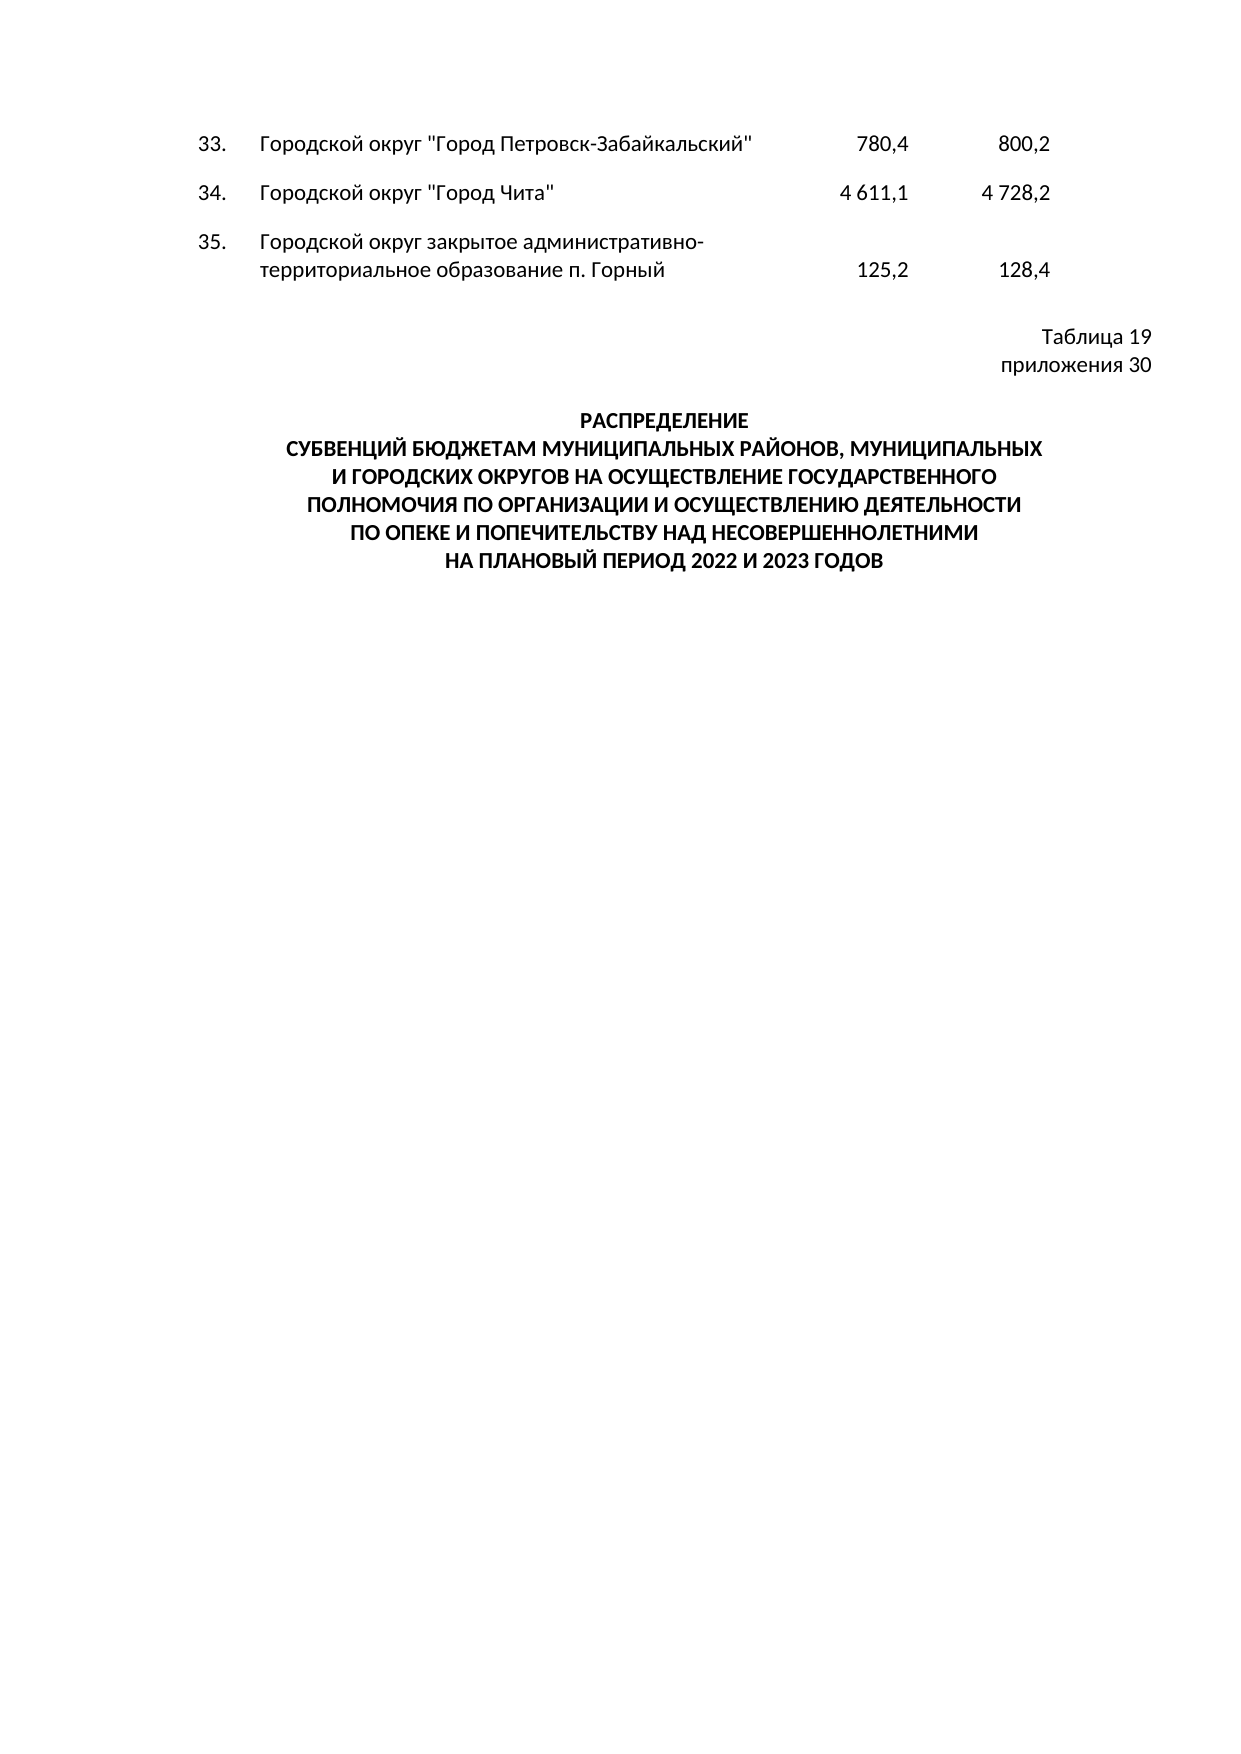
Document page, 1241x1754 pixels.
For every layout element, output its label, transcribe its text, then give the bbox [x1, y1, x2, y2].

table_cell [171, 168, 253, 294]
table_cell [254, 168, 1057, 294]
text Таблица 19 [177, 322, 1152, 350]
title СУБВЕНЦИЙ БЮДЖЕТАМ МУНИЦИПАЛЬНЫХ РАЙОНОВ, МУНИЦИПАЛЬНЫХ [177, 434, 1152, 462]
text приложения 30 [177, 350, 1152, 378]
title И ГОРОДСКИХ ОКРУГОВ НА ОСУЩЕСТВЛЕНИЕ ГОСУДАРСТВЕННОГО [177, 462, 1152, 490]
title ПО ОПЕКЕ И ПОПЕЧИТЕЛЬСТВУ НАД НЕСОВЕРШЕННОЛЕТНИМИ [177, 518, 1152, 546]
title НА ПЛАНОВЫЙ ПЕРИОД 2022 И 2023 ГОДОВ [177, 546, 1152, 574]
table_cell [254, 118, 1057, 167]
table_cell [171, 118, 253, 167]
title РАСПРЕДЕЛЕНИЕ [177, 406, 1152, 434]
title ПОЛНОМОЧИЯ ПО ОРГАНИЗАЦИИ И ОСУЩЕСТВЛЕНИЮ ДЕЯТЕЛЬНОСТИ [177, 490, 1152, 518]
